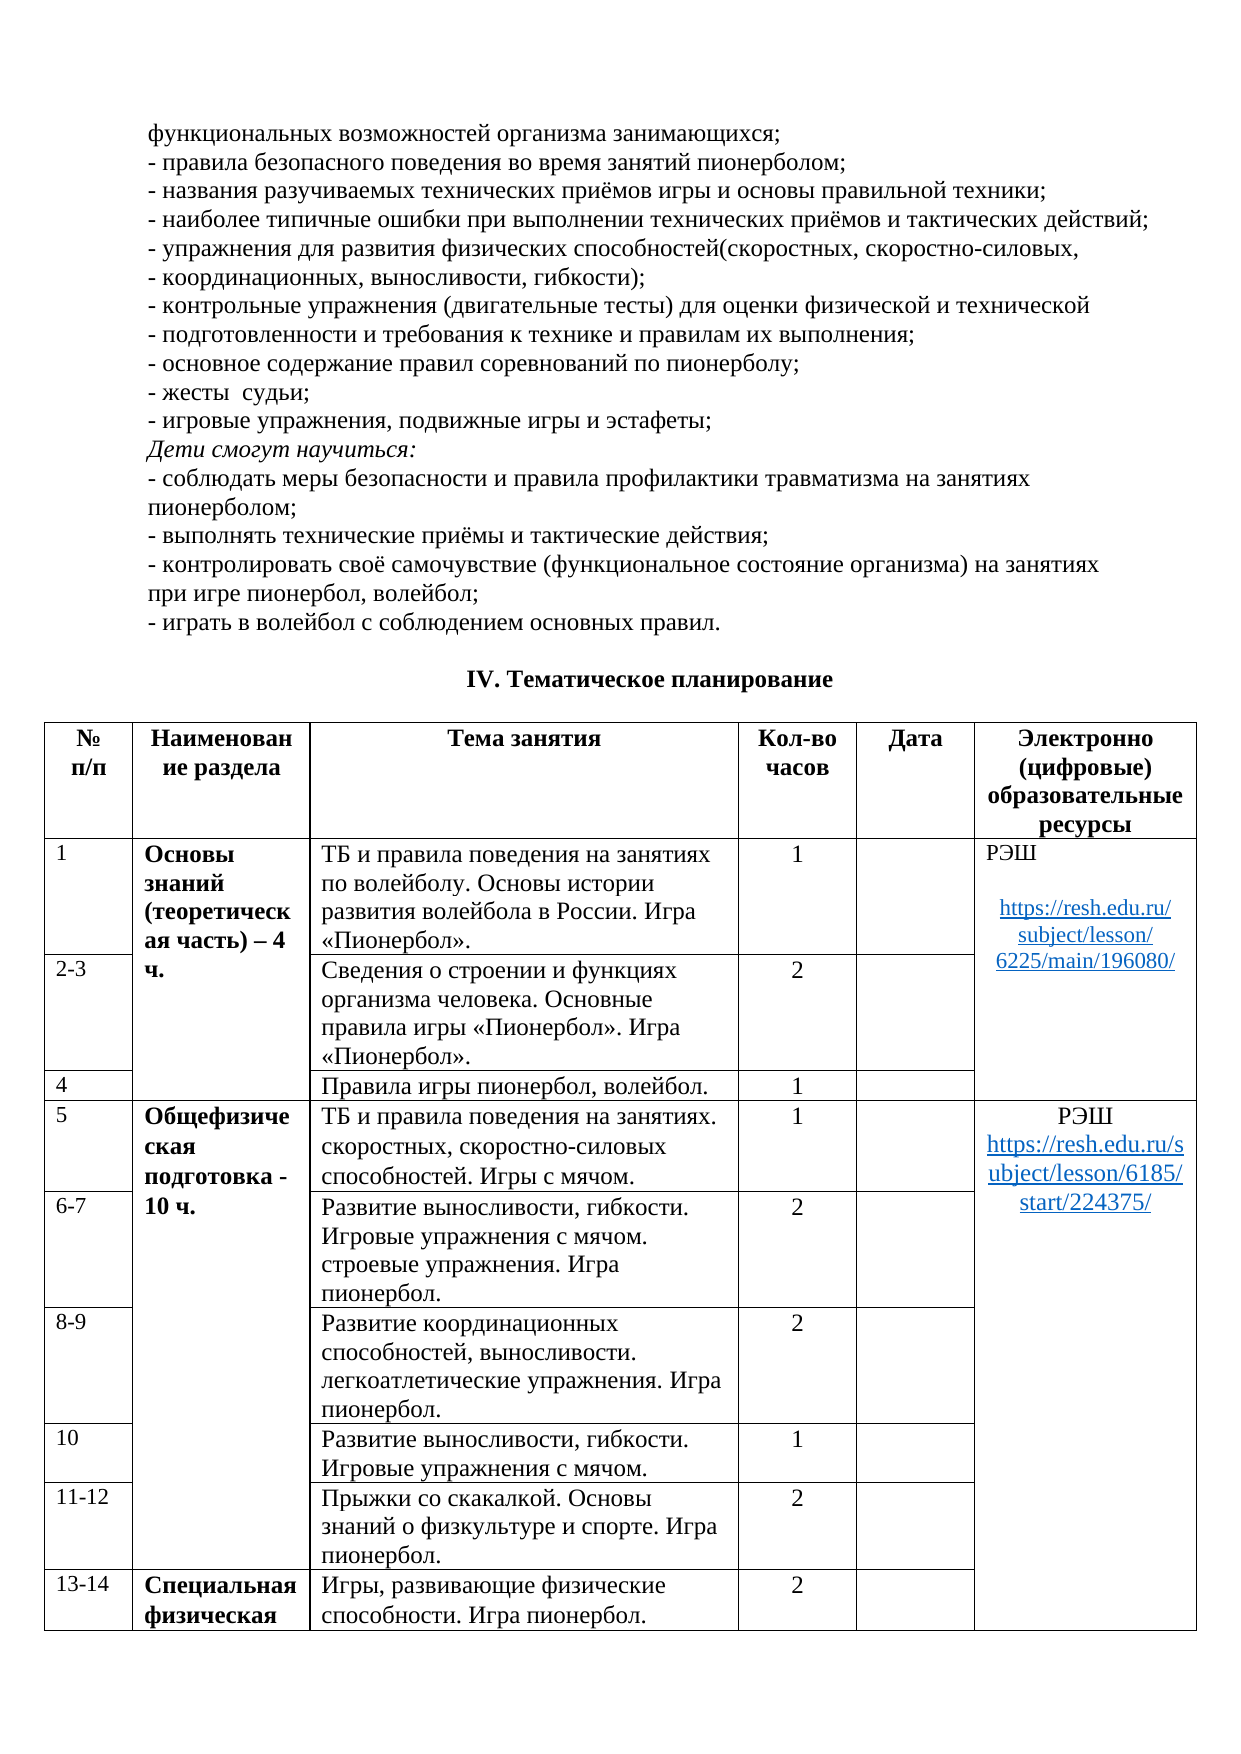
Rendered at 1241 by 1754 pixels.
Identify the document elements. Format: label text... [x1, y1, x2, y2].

table_cell Развитие выносливости, гибкости. Игровые упражнения с мячом. строевые упражнения. Игра пионербол. [311, 1192, 738, 1307]
table_cell Развитие координационных способностей, выносливости. легкоатлетические упражнения. Игра пионербол. [311, 1308, 738, 1423]
table_cell 13-14 [45, 1570, 132, 1630]
table_cell 1 [739, 1424, 856, 1482]
text пионерболом; [148, 492, 1152, 521]
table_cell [133, 1570, 309, 1630]
table_cell 2 [739, 1192, 856, 1307]
table_cell [857, 839, 974, 954]
table_cell [857, 955, 974, 1070]
table_header Кол-во часов [739, 723, 856, 838]
table_cell Общефизическая подготовка -10 ч. [133, 1101, 309, 1569]
text - правила безопасного поведения во время занятий пионерболом; [148, 147, 1152, 176]
table_header Наименование раздела [133, 723, 309, 838]
table_cell 2 [739, 1308, 856, 1423]
table_cell [857, 1483, 974, 1569]
text функциональных возможностей организма занимающихся; [148, 118, 1152, 147]
table_cell Сведения о строении и функциях организма человека. Основные правила игры «Пионербол». Игра «Пионербол». [311, 955, 738, 1070]
text - соблюдать меры безопасности и правила профилактики травматизма на занятиях [148, 463, 1152, 492]
table_cell Правила игры пионербол, волейбол. [311, 1071, 738, 1100]
table_cell [857, 1192, 974, 1307]
table_cell 1 [739, 839, 856, 954]
text - наиболее типичные ошибки при выполнении технических приёмов и тактических действий; [148, 204, 1152, 233]
table_cell Основы знаний (теоретическая часть) – 4 ч. [133, 839, 309, 1100]
text IV. Тематическое планирование [148, 664, 1152, 693]
table_header Электронно (цифровые) образовательные ресурсы [975, 723, 1196, 838]
table_cell [857, 1308, 974, 1423]
text - подготовленности и требования к технике и правилам их выполнения; [148, 319, 1152, 348]
table_cell 5 [45, 1101, 132, 1191]
table_cell 6-7 [45, 1192, 132, 1307]
table_cell [857, 1101, 974, 1191]
text - основное содержание правил соревнований по пионерболу; [148, 348, 1152, 377]
table_cell 1 [739, 1101, 856, 1191]
table_cell Развитие выносливости, гибкости. Игровые упражнения с мячом. [311, 1424, 738, 1482]
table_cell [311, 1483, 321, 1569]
table_cell [857, 1570, 974, 1630]
table_header Дата [857, 723, 974, 838]
text - контрольные упражнения (двигательные тесты) для оценки физической и технической [148, 291, 1152, 319]
table_header № п/п [45, 723, 132, 838]
table_cell 1 [739, 1071, 856, 1100]
text при игре пионербол, волейбол; [148, 578, 1152, 607]
table_cell [857, 1424, 974, 1482]
table_cell 2 [739, 955, 856, 1070]
table_cell 1 [45, 839, 132, 954]
text - контролировать своё самочувствие (функциональное состояние организма) на занятиях [148, 549, 1152, 578]
table_cell 4 [45, 1071, 132, 1100]
table_cell 8-9 [45, 1308, 132, 1423]
table_cell Игры, развивающие физические способности. Игра пионербол. [311, 1570, 738, 1630]
table_cell ТБ и правила поведения на занятиях. скоростных, скоростно-силовых способностей. Игры с мячом. [311, 1101, 738, 1191]
table_cell [857, 1071, 974, 1100]
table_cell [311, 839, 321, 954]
table_cell 2-3 [45, 955, 132, 1070]
text - выполнять технические приёмы и тактические действия; [148, 521, 1152, 549]
text Дети смогут научиться: [148, 434, 1152, 463]
text - упражнения для развития физических способностей(скоростных, скоростно-силовых, [148, 233, 1152, 262]
table_cell РЭШ https://resh.edu.ru/subject/lesson/6225/main/196080/ [975, 839, 1196, 1100]
table_cell Прыжки со скакалкой. Основы знаний о физкультуре и спорте. Игра пионербол. [441, 1483, 738, 1569]
table_cell РЭШ https://resh.edu.ru/subject/lesson/6185/start/224375/ [975, 1101, 1196, 1630]
text - названия разучиваемых технических приёмов игры и основы правильной техники; [148, 176, 1152, 204]
text - играть в волейбол с соблюдением основных правил. [148, 607, 1152, 636]
table_header Тема занятия [311, 723, 738, 838]
text - координационных, выносливости, гибкости); [148, 262, 1152, 291]
table_cell 2 [739, 1570, 856, 1630]
table_cell 2 [739, 1483, 856, 1569]
text - игровые упражнения, подвижные игры и эстафеты; [148, 406, 1152, 434]
table_cell 10 [45, 1424, 132, 1482]
text - жесты судьи; [148, 377, 1152, 406]
table_cell ТБ и правила поведения на занятиях по волейболу. Основы истории развития волейбола в России. Игра «Пионербол». [471, 839, 738, 954]
table_cell 11-12 [45, 1483, 132, 1569]
